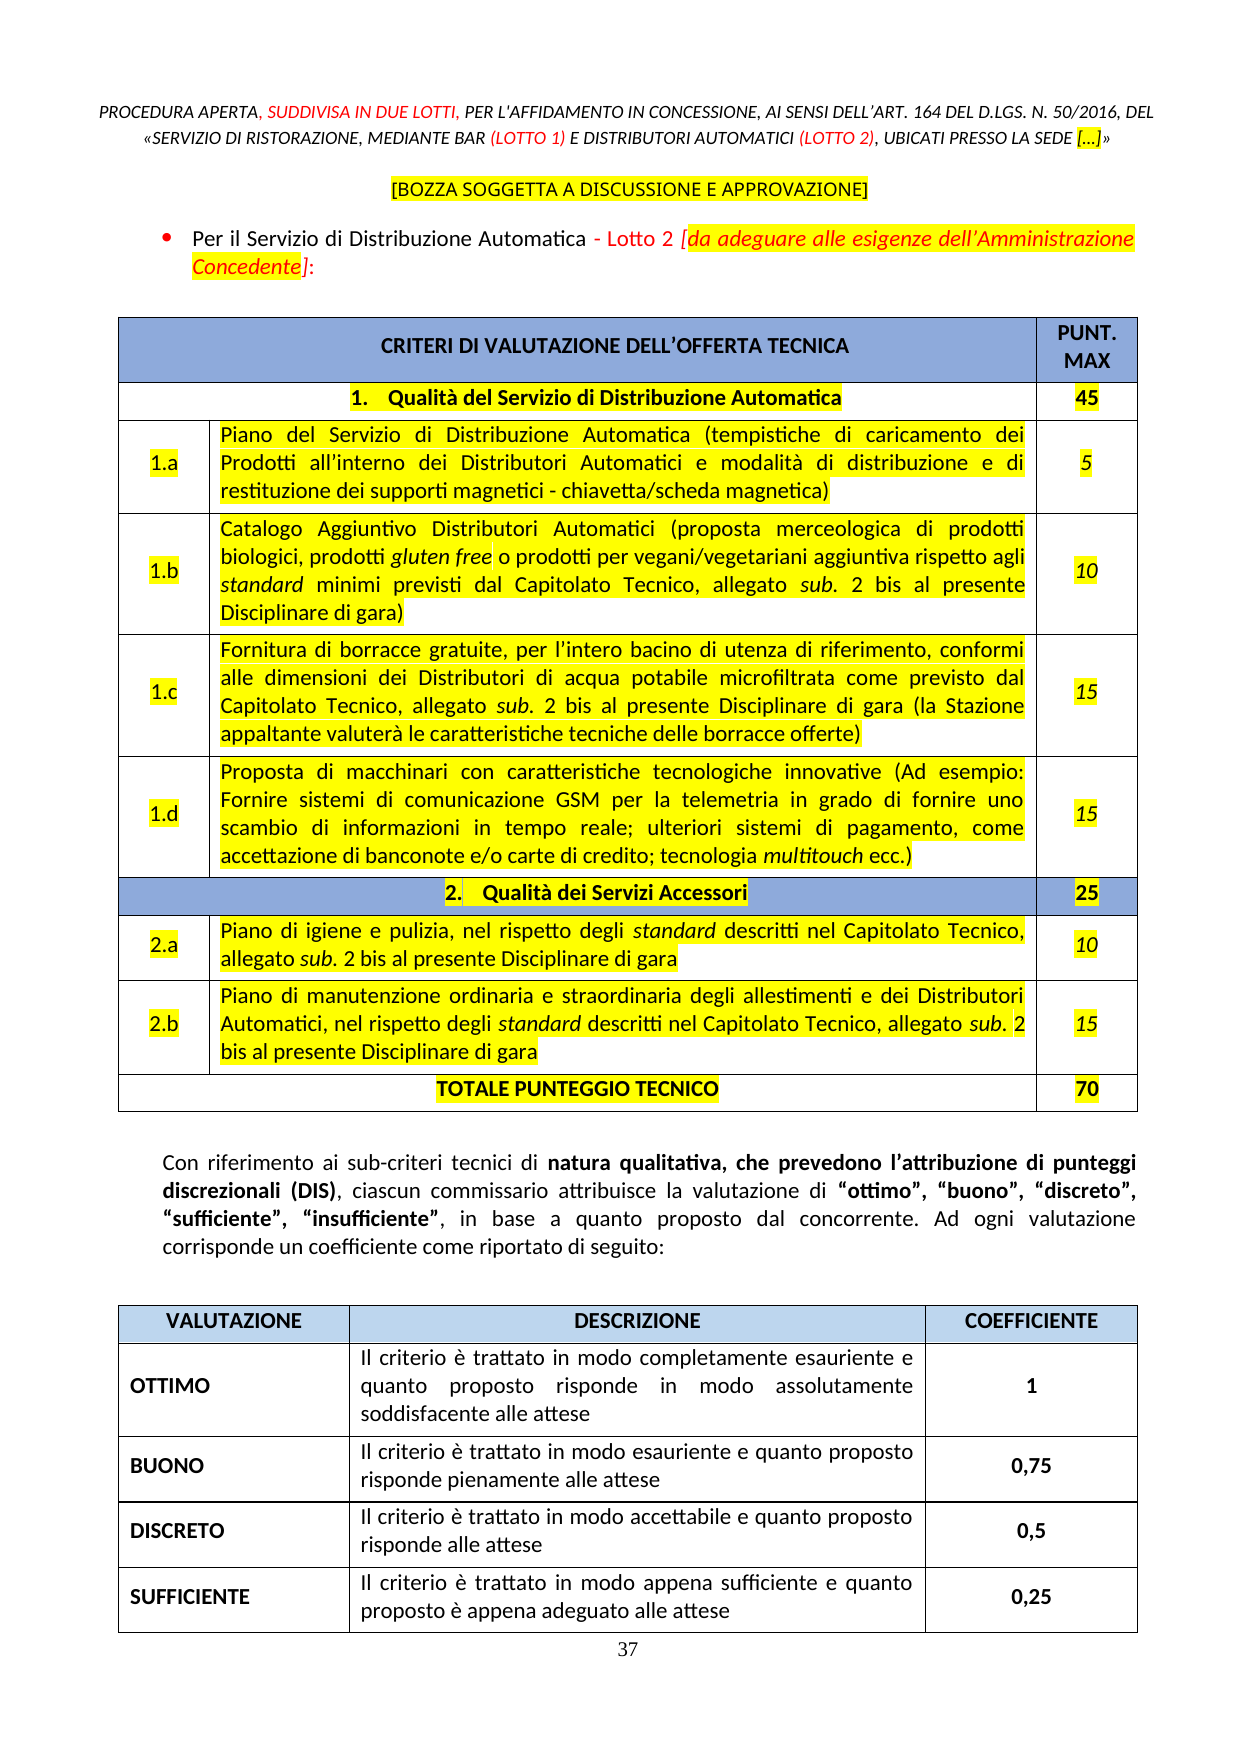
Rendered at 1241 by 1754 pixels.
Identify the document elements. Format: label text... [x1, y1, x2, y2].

table_cell 45 [1037, 383, 1137, 419]
table_cell 10 [1037, 916, 1137, 980]
table_cell 1.a [119, 421, 209, 513]
table_cell Proposta di macchinari con caratteristiche tecnologiche innovative (Ad esempio: Fornire sistemi di comunicazione GSM per la telemetria in grado di fornire uno scambio di informazioni in tempo reale; ulteriori sistemi di pagamento, come accettazione di banconote e/o carte di credito; tecnologia multitouch ecc.) [210, 757, 1036, 877]
table_cell 1.c [119, 635, 209, 756]
table_cell Il criterio è trattato in modo accettabile e quanto proposto risponde alle attese [350, 1503, 925, 1567]
table_header COEFFICIENTE [926, 1306, 1137, 1342]
text Con riferimento ai sub-criteri tecnici di natura qualitativa, che prevedono l’attribuzione di punteggi discrezionali (DIS), ciascun commissario attribuisce la valutazione di “ottimo”, “buono”, “discreto”, “sufficiente”, “insufficiente”, in base a quanto proposto dal concorrente. Ad ogni valutazione corrisponde un coefficiente come riportato di seguito: [162, 1148, 1137, 1260]
table_cell 1.b [119, 514, 209, 634]
table_cell 0,75 [926, 1437, 1137, 1501]
table_cell OTTIMO [119, 1344, 349, 1436]
table_cell Il criterio è trattato in modo esauriente e quanto proposto risponde pienamente alle attese [350, 1437, 925, 1501]
table_header DESCRIZIONE [350, 1306, 925, 1342]
table_header CRITERI DI VALUTAZIONE DELL’OFFERTA TECNICA [119, 318, 1036, 382]
table_cell 15 [1037, 757, 1137, 877]
table_cell 1.d [119, 757, 209, 877]
table_cell Qualità del Servizio di Distribuzione Automatica [119, 383, 1036, 419]
table_cell 5 [1037, 421, 1137, 513]
table_cell Piano di igiene e pulizia, nel rispetto degli standard descritti nel Capitolato Tecnico, allegato sub. 2 bis al presente Disciplinare di gara [210, 916, 1036, 980]
table_cell Il criterio è trattato in modo completamente esauriente e quanto proposto risponde in modo assolutamente soddisfacente alle attese [350, 1344, 925, 1436]
table_cell 15 [1037, 635, 1137, 756]
table_cell BUONO [119, 1437, 349, 1501]
table_cell 0,25 [926, 1568, 1137, 1632]
table_cell 70 [1037, 1075, 1137, 1111]
table_cell Qualità dei Servizi Accessori [119, 878, 1036, 915]
table_header VALUTAZIONE [119, 1306, 349, 1342]
table_cell Catalogo Aggiuntivo Distributori Automatici (proposta merceologica di prodotti biologici, prodotti gluten free o prodotti per vegani/vegetariani aggiuntiva rispetto agli standard minimi previsti dal Capitolato Tecnico, allegato sub. 2 bis al presente Disciplinare di gara) [210, 514, 1036, 634]
table_cell 0,5 [926, 1503, 1137, 1567]
list Per il Servizio di Distribuzione Automatica - Lotto 2 [da adeguare alle esigenze dell’Amministrazione Concedente]: [162, 224, 1137, 280]
table_cell Il criterio è trattato in modo appena sufficiente e quanto proposto è appena adeguato alle attese [350, 1568, 925, 1632]
table_cell 2.b [119, 981, 209, 1073]
table_cell 10 [1037, 514, 1137, 634]
table_cell 25 [1037, 878, 1137, 915]
table_cell 1 [926, 1344, 1137, 1436]
table_cell SUFFICIENTE [119, 1568, 349, 1632]
table_header PUNT. MAX [1037, 318, 1137, 382]
table_cell Piano del Servizio di Distribuzione Automatica (tempistiche di caricamento dei Prodotti all’interno dei Distributori Automatici e modalità di distribuzione e di restituzione dei supporti magnetici - chiavetta/scheda magnetica) [210, 421, 1036, 513]
table_cell Fornitura di borracce gratuite, per l’intero bacino di utenza di riferimento, conformi alle dimensioni dei Distributori di acqua potabile microfiltrata come previsto dal Capitolato Tecnico, allegato sub. 2 bis al presente Disciplinare di gara (la Stazione appaltante valuterà le caratteristiche tecniche delle borracce offerte) [210, 635, 1036, 756]
table_cell 15 [1037, 981, 1137, 1073]
table_cell 2.a [119, 916, 209, 980]
table_cell DISCRETO [119, 1503, 349, 1567]
table_cell Piano di manutenzione ordinaria e straordinaria degli allestimenti e dei Distributori Automatici, nel rispetto degli standard descritti nel Capitolato Tecnico, allegato sub. 2 bis al presente Disciplinare di gara [210, 981, 1036, 1073]
table_cell TOTALE PUNTEGGIO TECNICO [119, 1075, 1036, 1111]
